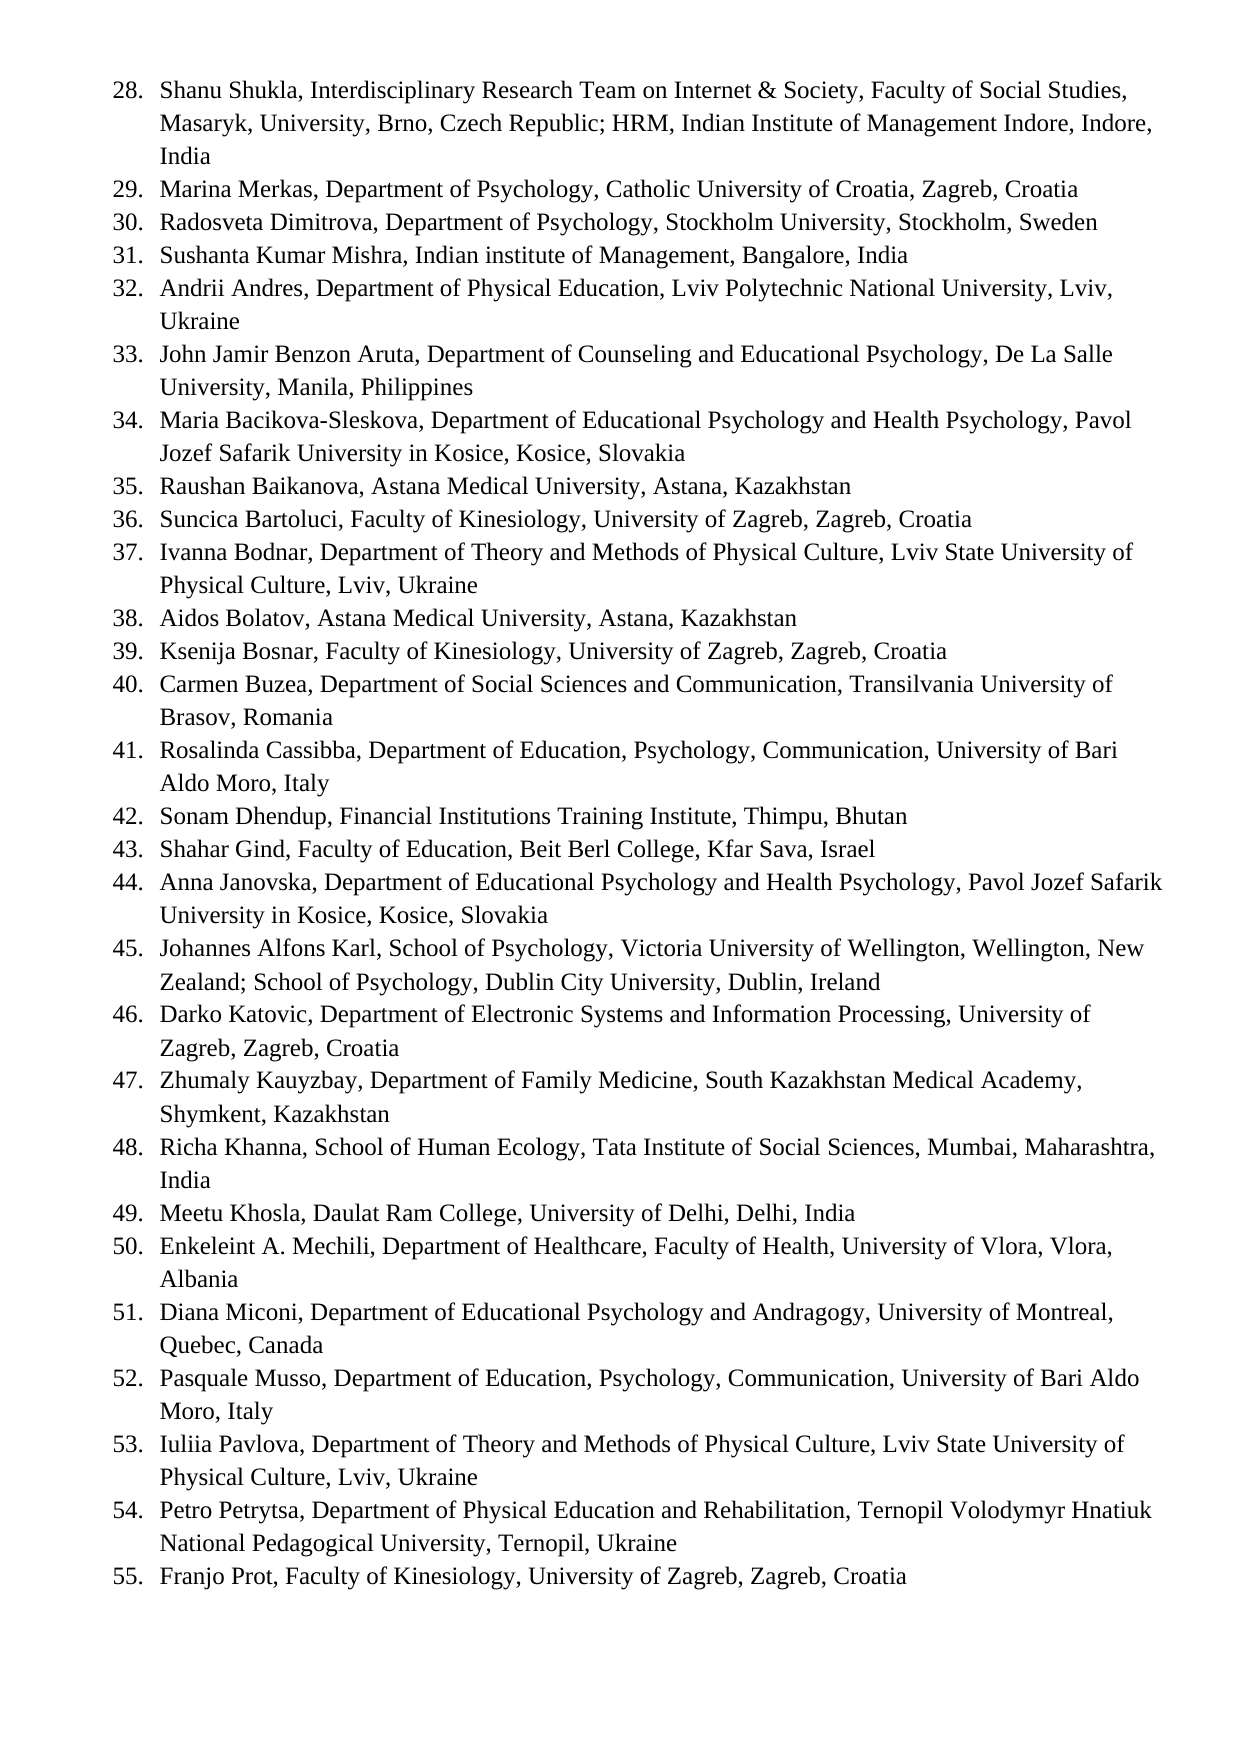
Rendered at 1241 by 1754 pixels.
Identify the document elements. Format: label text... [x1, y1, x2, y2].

list Pasquale Musso, Department of Education, Psychology, Communication, University of Bari Aldo Moro, Italy [112, 1363, 1165, 1424]
list Anna Janovska, Department of Educational Psychology and Health Psychology, Pavol Jozef Safarik University in Kosice, Kosice, Slovakia [112, 867, 1165, 929]
list Aidos Bolatov, Astana Medical University, Astana, Kazakhstan [112, 603, 1165, 632]
list Shanu Shukla, Interdisciplinary Research Team on Internet & Society, Faculty of Social Studies, Masaryk, University, Brno, Czech Republic; HRM, Indian Institute of Management Indore, Indore, India [112, 75, 1165, 170]
list Meetu Khosla, Daulat Ram College, University of Delhi, Delhi, India [112, 1198, 1165, 1226]
list Maria Bacikova-Sleskova, Department of Educational Psychology and Health Psychology, Pavol Jozef Safarik University in Kosice, Kosice, Slovakia [112, 405, 1165, 467]
list Rosalinda Cassibba, Department of Education, Psychology, Communication, University of Bari Aldo Moro, Italy [112, 735, 1165, 797]
list Iuliia Pavlova, Department of Theory and Methods of Physical Culture, Lviv State University of Physical Culture, Lviv, Ukraine [112, 1429, 1165, 1491]
list Richa Khanna, School of Human Ecology, Tata Institute of Social Sciences, Mumbai, Maharashtra, India [112, 1132, 1165, 1193]
list Andrii Andres, Department of Physical Education, Lviv Polytechnic National University, Lviv, Ukraine [112, 273, 1165, 335]
list Sushanta Kumar Mishra, Indian institute of Management, Bangalore, India [112, 240, 1165, 269]
list Raushan Baikanova, Astana Medical University, Astana, Kazakhstan [112, 471, 1165, 500]
list Johannes Alfons Karl, School of Psychology, Victoria University of Wellington, Wellington, New Zealand; School of Psychology, Dublin City University, Dublin, Ireland [112, 933, 1165, 995]
list Petro Petrytsa, Department of Physical Education and Rehabilitation, Ternopil Volodymyr Hnatiuk National Pedagogical University, Ternopil, Ukraine [112, 1495, 1165, 1557]
list Enkeleint A. Mechili, Department of Healthcare, Faculty of Health, University of Vlora, Vlora, Albania [112, 1231, 1165, 1292]
list Shahar Gind, Faculty of Education, Beit Berl College, Kfar Sava, Israel [112, 834, 1165, 863]
list Ivanna Bodnar, Department of Theory and Methods of Physical Culture, Lviv State University of Physical Culture, Lviv, Ukraine [112, 537, 1165, 599]
list Carmen Buzea, Department of Social Sciences and Communication, Transilvania University of Brasov, Romania [112, 669, 1165, 731]
list Zhumaly Kauyzbay, Department of Family Medicine, South Kazakhstan Medical Academy, Shymkent, Kazakhstan [112, 1066, 1165, 1127]
list Ksenija Bosnar, Faculty of Kinesiology, University of Zagreb, Zagreb, Croatia [112, 636, 1165, 665]
list Suncica Bartoluci, Faculty of Kinesiology, University of Zagreb, Zagreb, Croatia [112, 504, 1165, 533]
list Marina Merkas, Department of Psychology, Catholic University of Croatia, Zagreb, Croatia [112, 174, 1165, 203]
list Franjo Prot, Faculty of Kinesiology, University of Zagreb, Zagreb, Croatia [112, 1561, 1165, 1590]
list Radosveta Dimitrova, Department of Psychology, Stockholm University, Stockholm, Sweden [112, 207, 1165, 236]
list John Jamir Benzon Aruta, Department of Counseling and Educational Psychology, De La Salle University, Manila, Philippines [112, 339, 1165, 401]
list Diana Miconi, Department of Educational Psychology and Andragogy, University of Montreal, Quebec, Canada [112, 1297, 1165, 1358]
list Darko Katovic, Department of Electronic Systems and Information Processing, University of Zagreb, Zagreb, Croatia [112, 999, 1165, 1061]
list Sonam Dhendup, Financial Institutions Training Institute, Thimpu, Bhutan [112, 801, 1165, 830]
